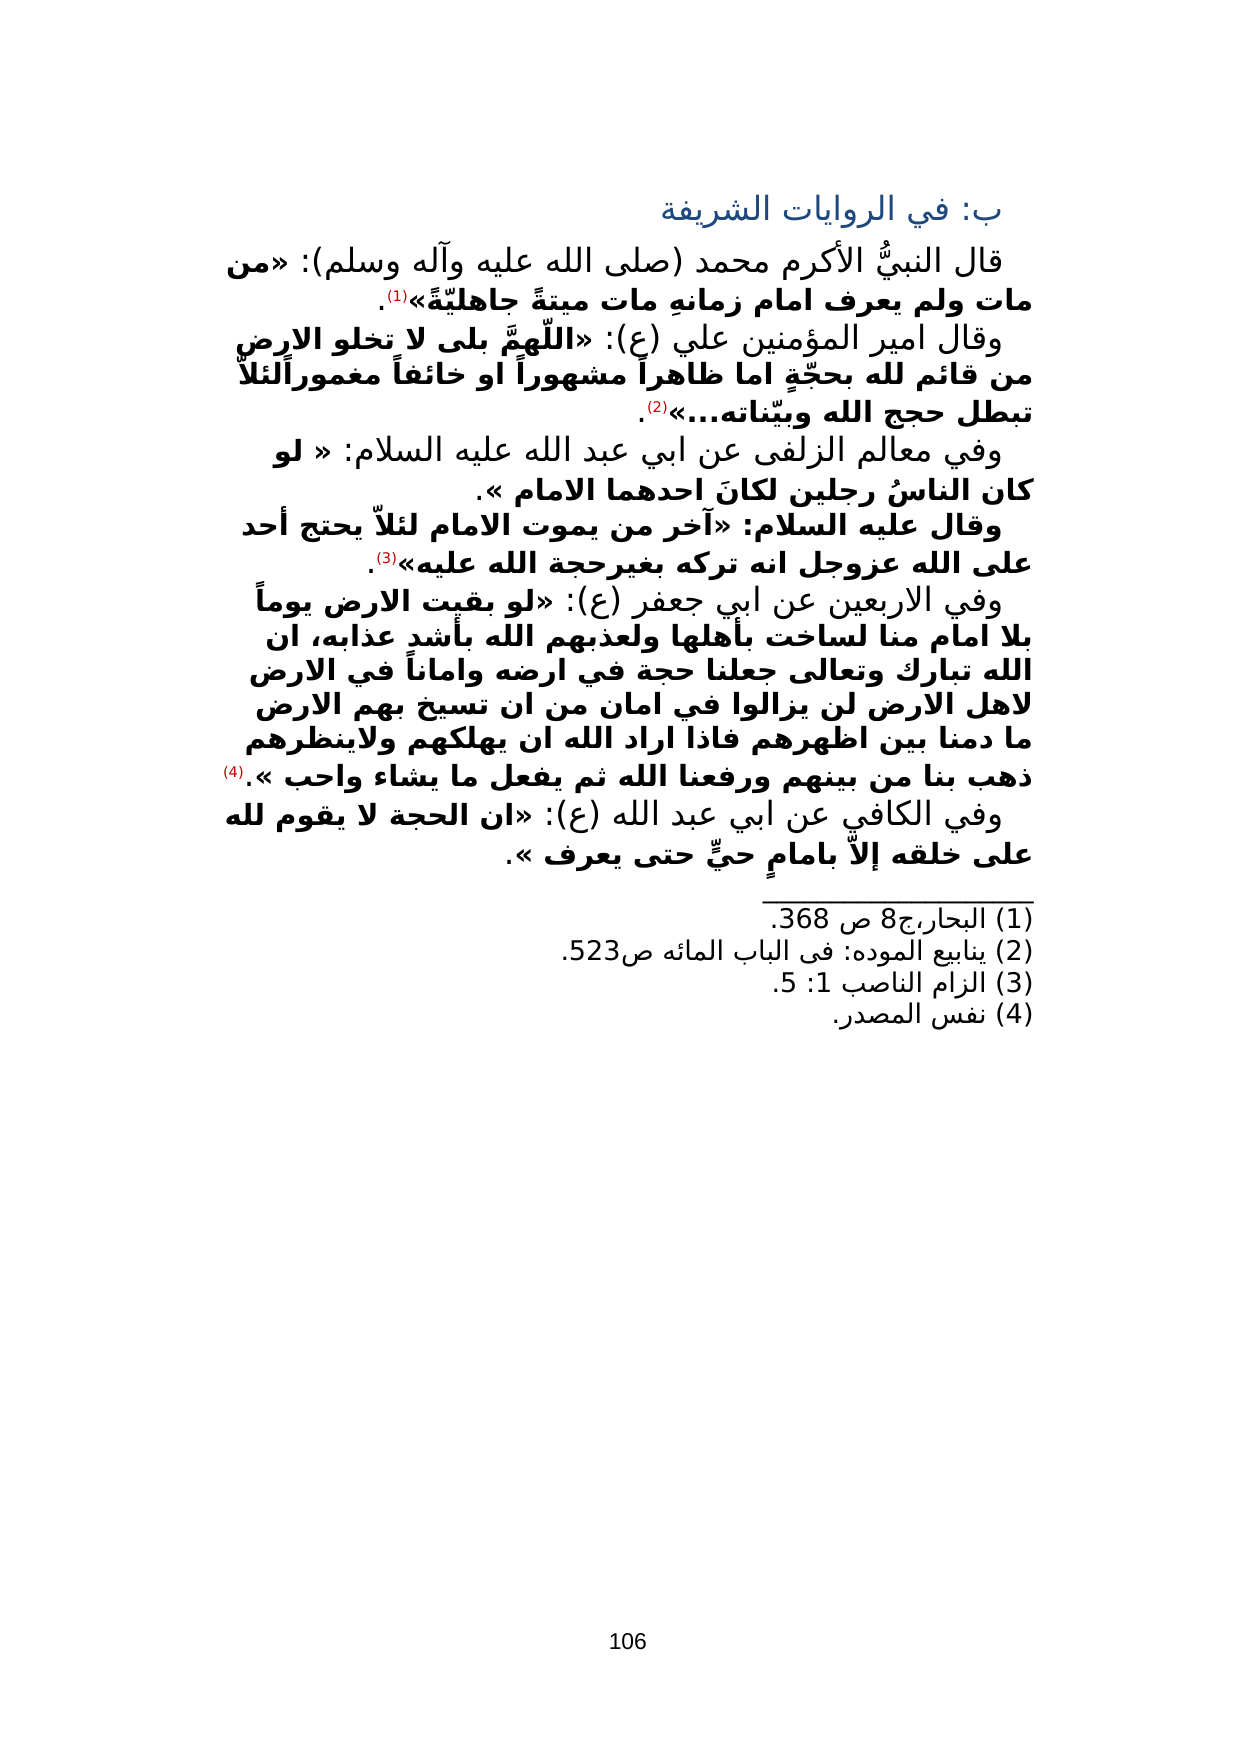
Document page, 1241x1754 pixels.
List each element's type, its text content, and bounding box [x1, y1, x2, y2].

text (2) ينابيع الموده: فى الباب المائه ص523. [222, 935, 1033, 967]
text (4) نفس المصدر. [222, 998, 1033, 1030]
text وفي الاربعين عن ابي جعفر (ع): «لو بقيت الارض يوماً بلا امام منا لساخت بأهلها ولعذبهم الله بأشد عذابه، ان الله تبارك وتعالى جعلنا حجة في ارضه واماناً في الارض لاهل الارض لن يزالوا في امان من ان تسيخ بهم الارض ما دمنا بين اظهرهم فاذا اراد الله ان يهلكهم ولاينظرهم ذهب بنا من بينهم ورفعنا الله ثم يفعل ما يشاء واحب ».(4) [222, 581, 1033, 794]
text (1) البحار،ج8 ص 368. [222, 904, 1033, 935]
text قال النبيُّ الأكرم محمد (صلى الله عليه وآله وسلم): «من مات ولم يعرف امام زمانهِ مات ميتةً جاهليّةً»(1). [222, 241, 1033, 319]
text ____________________ [222, 872, 1033, 904]
text وفي الكافي عن ابي عبد الله (ع): «ان الحجة لا يقوم لله على خلقه إلاّ بامامٍ حيٍّ حتى يعرف ». [222, 794, 1033, 872]
text وقال عليه السلام: «آخر من يموت الامام لئلاّ يحتج أحد على الله عزوجل انه تركه بغيرحجة الله عليه»(3). [222, 508, 1033, 581]
text وفي معالم الزلفى عن ابي عبد الله عليه السلام: « لو كان الناسُ رجلين لكانَ احدهما الامام ». [222, 430, 1033, 508]
text (3) الزام الناصب 1: 5. [222, 967, 1033, 998]
subtitle ب: في الروايات الشريفة [222, 190, 1033, 228]
text وقال امير المؤمنين علي (ع): «اللّهمَّ بلى لا تخلو الارض من قائم لله بحجّةٍ اما ظاهراً مشهوراً او خائفاً مغموراًلئلاّ تبطل حجج الله وبيّناته...»(2). [222, 319, 1033, 430]
